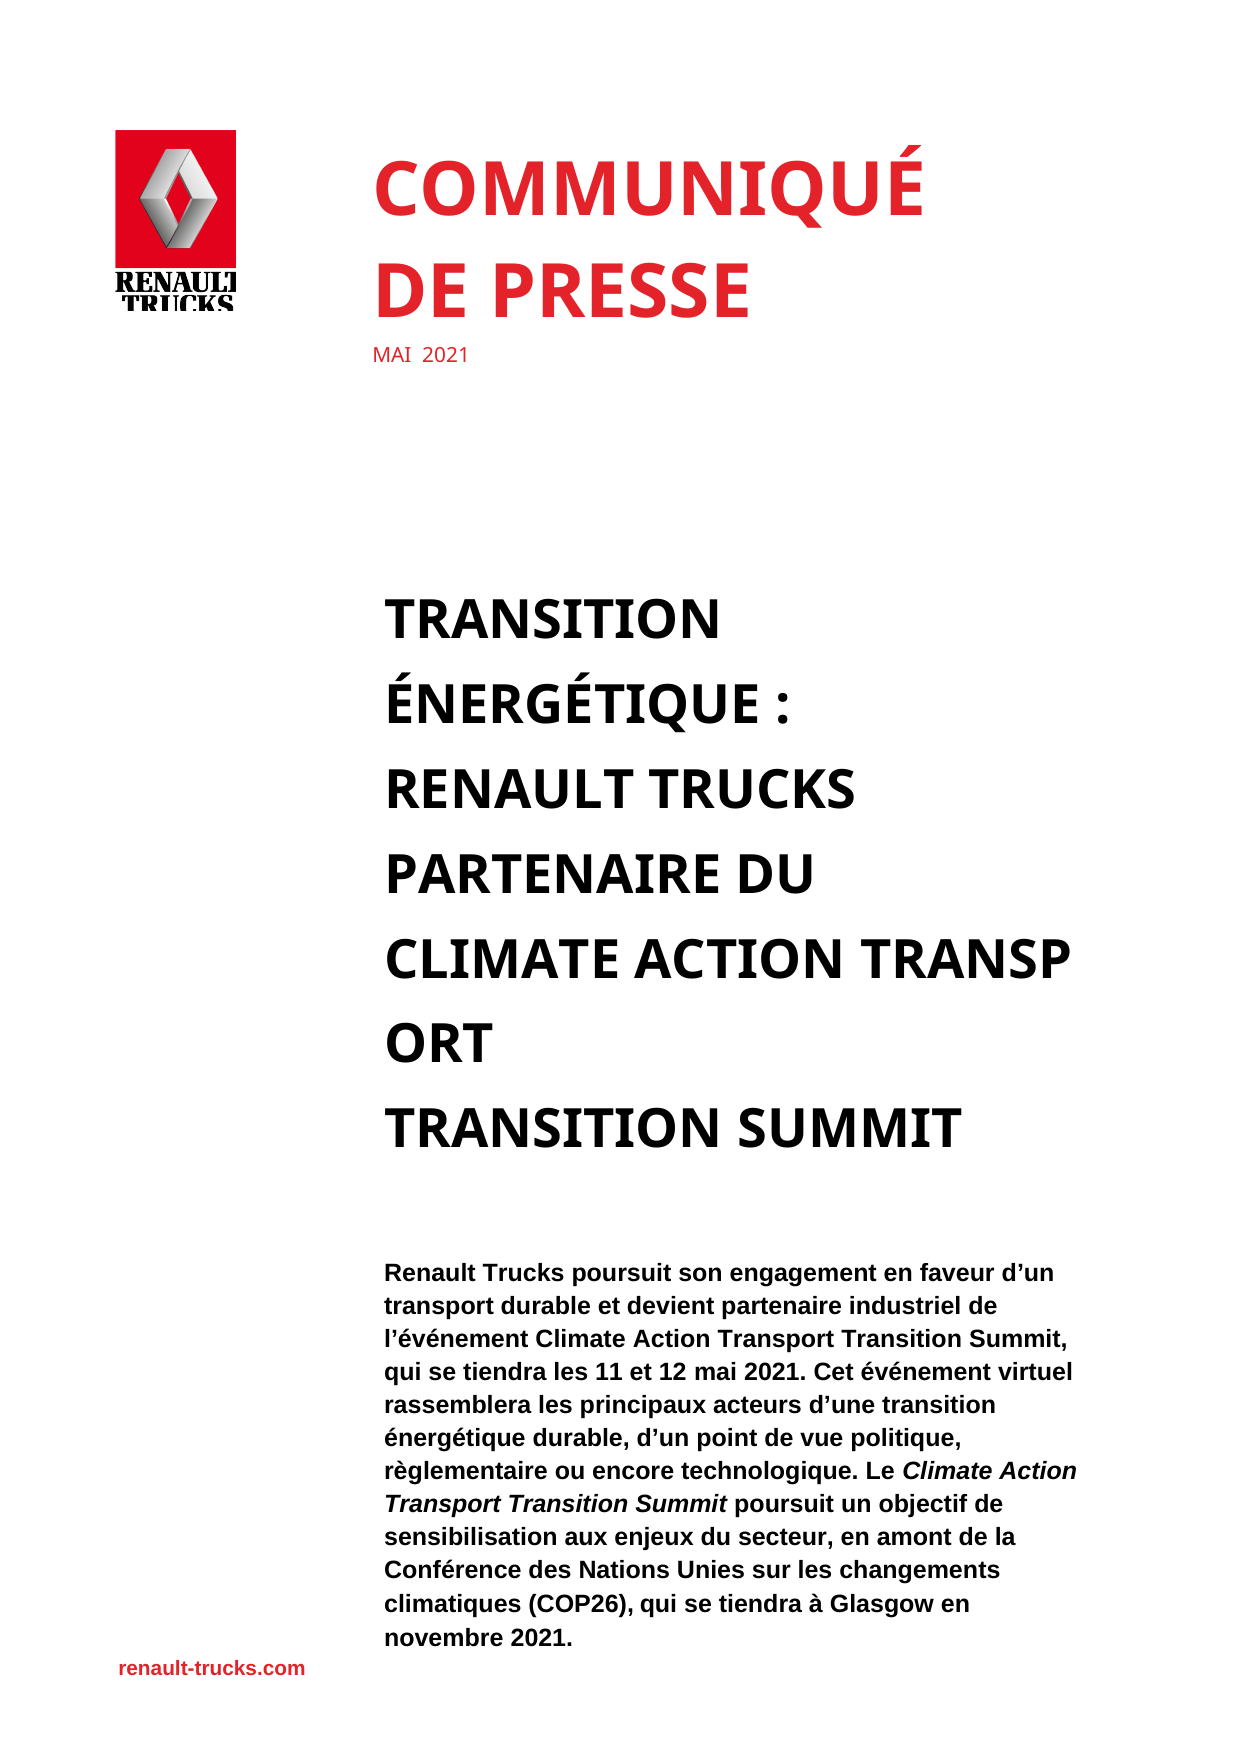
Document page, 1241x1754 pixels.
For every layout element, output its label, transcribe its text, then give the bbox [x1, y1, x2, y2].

text COMMUNIQUÉ [372, 136, 1093, 238]
text DE PRESSE [372, 238, 1093, 340]
picture [115, 130, 236, 311]
text TRANSITION ÉNERGÉTIQUE : RENAULT TRUCKS PARTENAIRE du CLIMATE ACTION TRANSPORT TRAnSITION SUMMIT [384, 581, 1093, 1163]
text Renault Trucks poursuit son engagement en faveur d’un transport durable et devient partenaire industriel de l’événement Climate Action Transport Transition Summit, qui se tiendra les 11 et 12 mai 2021. Cet événement virtuel rassemblera les principaux acteurs d’une transition énergétique durable, d’un point de vue politique, règlementaire ou encore technologique. Le Climate Action Transport Transition Summit poursuit un objectif de sensibilisation aux enjeux du secteur, en amont de la Conférence des Nations Unies sur les changements climatiques (COP26), qui se tiendra à Glasgow en novembre 2021. [384, 1258, 1093, 1652]
text MAI 2021 [372, 340, 1093, 368]
